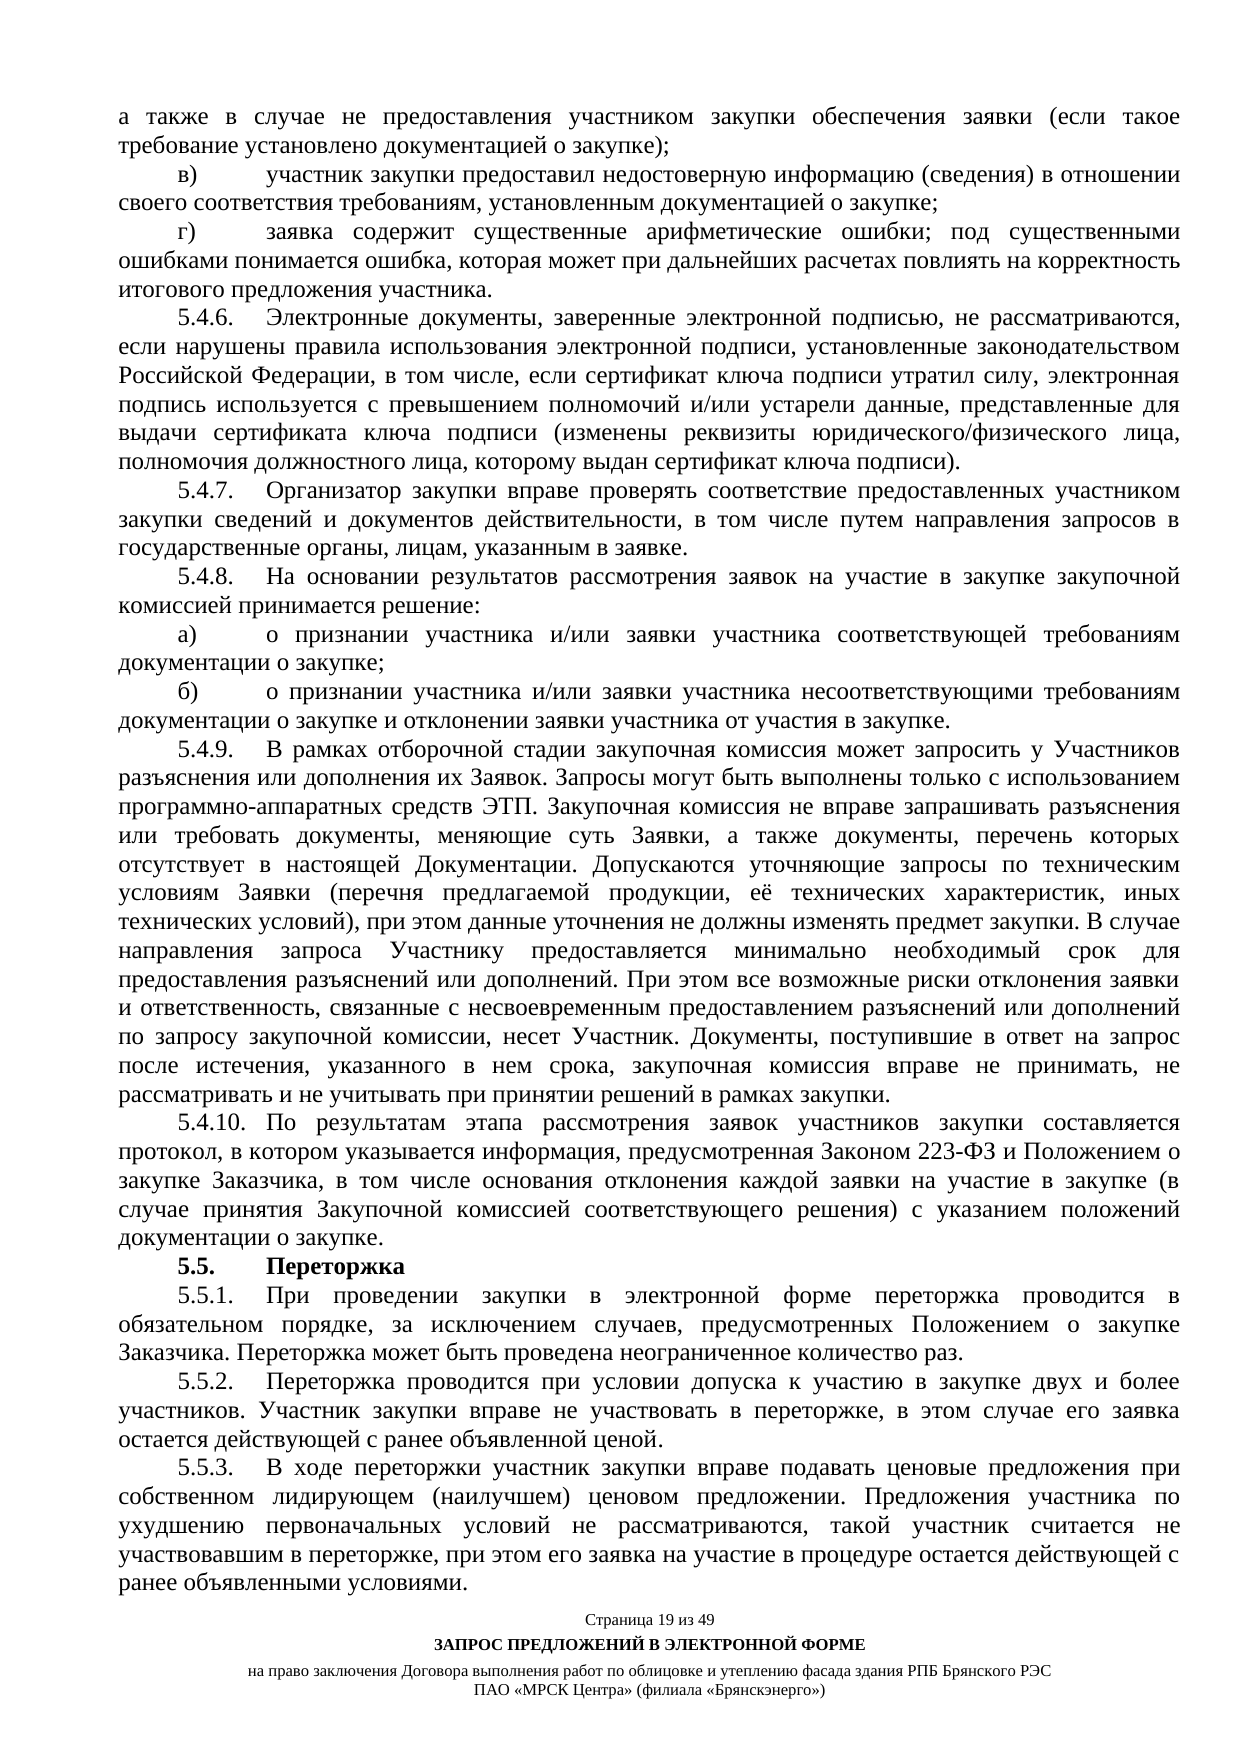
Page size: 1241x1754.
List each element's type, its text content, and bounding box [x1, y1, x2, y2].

subtitle Электронные документы, заверенные электронной подписью, не рассматриваются, если нарушены правила использования электронной подписи, установленные законодательством Российской Федерации, в том числе, если сертификат ключа подписи утратил силу, электронная подпись используется с превышением полномочий и/или устарели данные, представленные для выдачи сертификата ключа подписи (изменены реквизиты юридического/физического лица, полномочия должностного лица, которому выдан сертификат ключа подписи). [118, 302, 1181, 475]
subtitle Переторжка [118, 1251, 1181, 1280]
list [118, 101, 1181, 159]
subtitle В рамках отборочной стадии закупочная комиссия может запросить у Участников разъяснения или дополнения их Заявок. Запросы могут быть выполнены только с использованием программно-аппаратных средств ЭТП. Закупочная комиссия не вправе запрашивать разъяснения или требовать документы, меняющие суть Заявки, а также документы, перечень которых отсутствует в настоящей Документации. Допускаются уточняющие запросы по техническим условиям Заявки (перечня предлагаемой продукции, её технических характеристик, иных технических условий), при этом данные уточнения не должны изменять предмет закупки. В случае направления запроса Участнику предоставляется минимально необходимый срок для предоставления разъяснений или дополнений. При этом все возможные риски отклонения заявки и ответственность, связанные с несвоевременным предоставлением разъяснений или дополнений по запросу закупочной комиссии, несет Участник. Документы, поступившие в ответ на запрос после истечения, указанного в нем срока, закупочная комиссия вправе не принимать, не рассматривать и не учитывать при принятии решений в рамках закупки. [118, 734, 1181, 1107]
subtitle Организатор закупки вправе проверять соответствие предоставленных участником закупки сведений и документов действительности, в том числе путем направления запросов в государственные органы, лицам, указанным в заявке. [118, 475, 1181, 561]
list участник закупки предоставил недостоверную информацию (сведения) в отношении своего соответствия требованиям, установленным документацией о закупке; [118, 159, 1181, 216]
subtitle По результатам этапа рассмотрения заявок участников закупки составляется протокол, в котором указывается информация, предусмотренная Законом 223-ФЗ и Положением о закупке Заказчика, в том числе основания отклонения каждой заявки на участие в закупке (в случае принятия Закупочной комиссией соответствующего решения) с указанием положений документации о закупке. [118, 1107, 1181, 1251]
subtitle о признании участника и/или заявки участника несоответствующими требованиям документации о закупке и отклонении заявки участника от участия в закупке. [118, 676, 1181, 734]
subtitle о признании участника и/или заявки участника соответствующей требованиям документации о закупке; [118, 619, 1181, 676]
subtitle При проведении закупки в электронной форме переторжка проводится в обязательном порядке, за исключением случаев, предусмотренных Положением о закупке Заказчика. Переторжка может быть проведена неограниченное количество раз. [118, 1280, 1181, 1366]
subtitle На основании результатов рассмотрения заявок на участие в закупке закупочной комиссией принимается решение: [118, 561, 1181, 619]
subtitle Переторжка проводится при условии допуска к участию в закупке двух и более участников. Участник закупки вправе не участвовать в переторжке, в этом случае его заявка остается действующей с ранее объявленной ценой. [118, 1366, 1181, 1452]
list заявка содержит существенные арифметические ошибки; под существенными ошибками понимается ошибка, которая может при дальнейших расчетах повлиять на корректность итогового предложения участника. [118, 216, 1181, 302]
subtitle В ходе переторжки участник закупки вправе подавать ценовые предложения при собственном лидирующем (наилучшем) ценовом предложении. Предложения участника по ухудшению первоначальных условий не рассматриваются, такой участник считается не участвовавшим в переторжке, при этом его заявка на участие в процедуре остается действующей с ранее объявленными условиями. [118, 1452, 1181, 1596]
